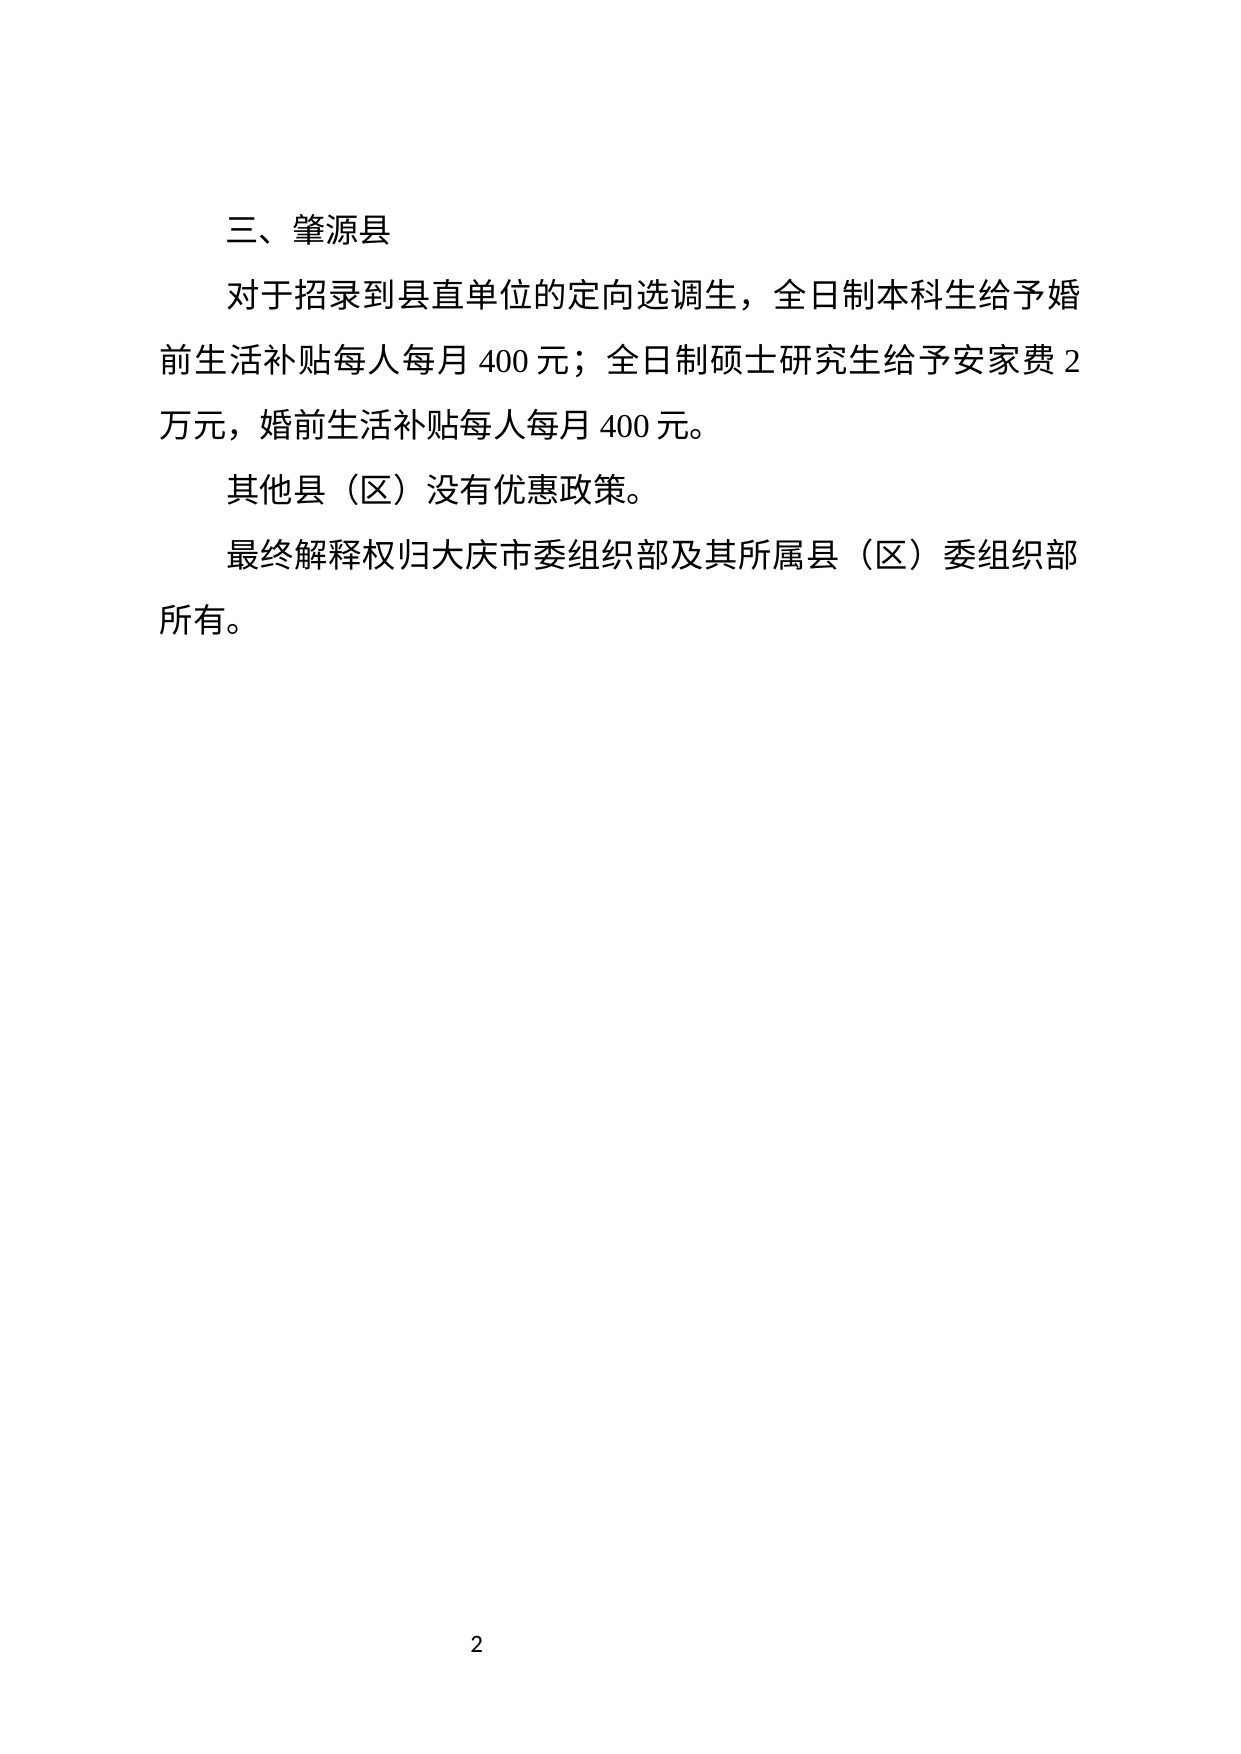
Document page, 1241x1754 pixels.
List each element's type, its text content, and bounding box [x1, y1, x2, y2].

text 对于招录到县直单位的定向选调生，全日制本科生给予婚前生活补贴每人每月400元；全日制硕士研究生给予安家费2万元，婚前生活补贴每人每月400元。 [159, 261, 1081, 456]
text 最终解释权归大庆市委组织部及其所属县（区）委组织部所有。 [159, 521, 1081, 651]
text 其他县（区）没有优惠政策。 [159, 456, 1081, 521]
text 三、肇源县 [159, 196, 1081, 261]
